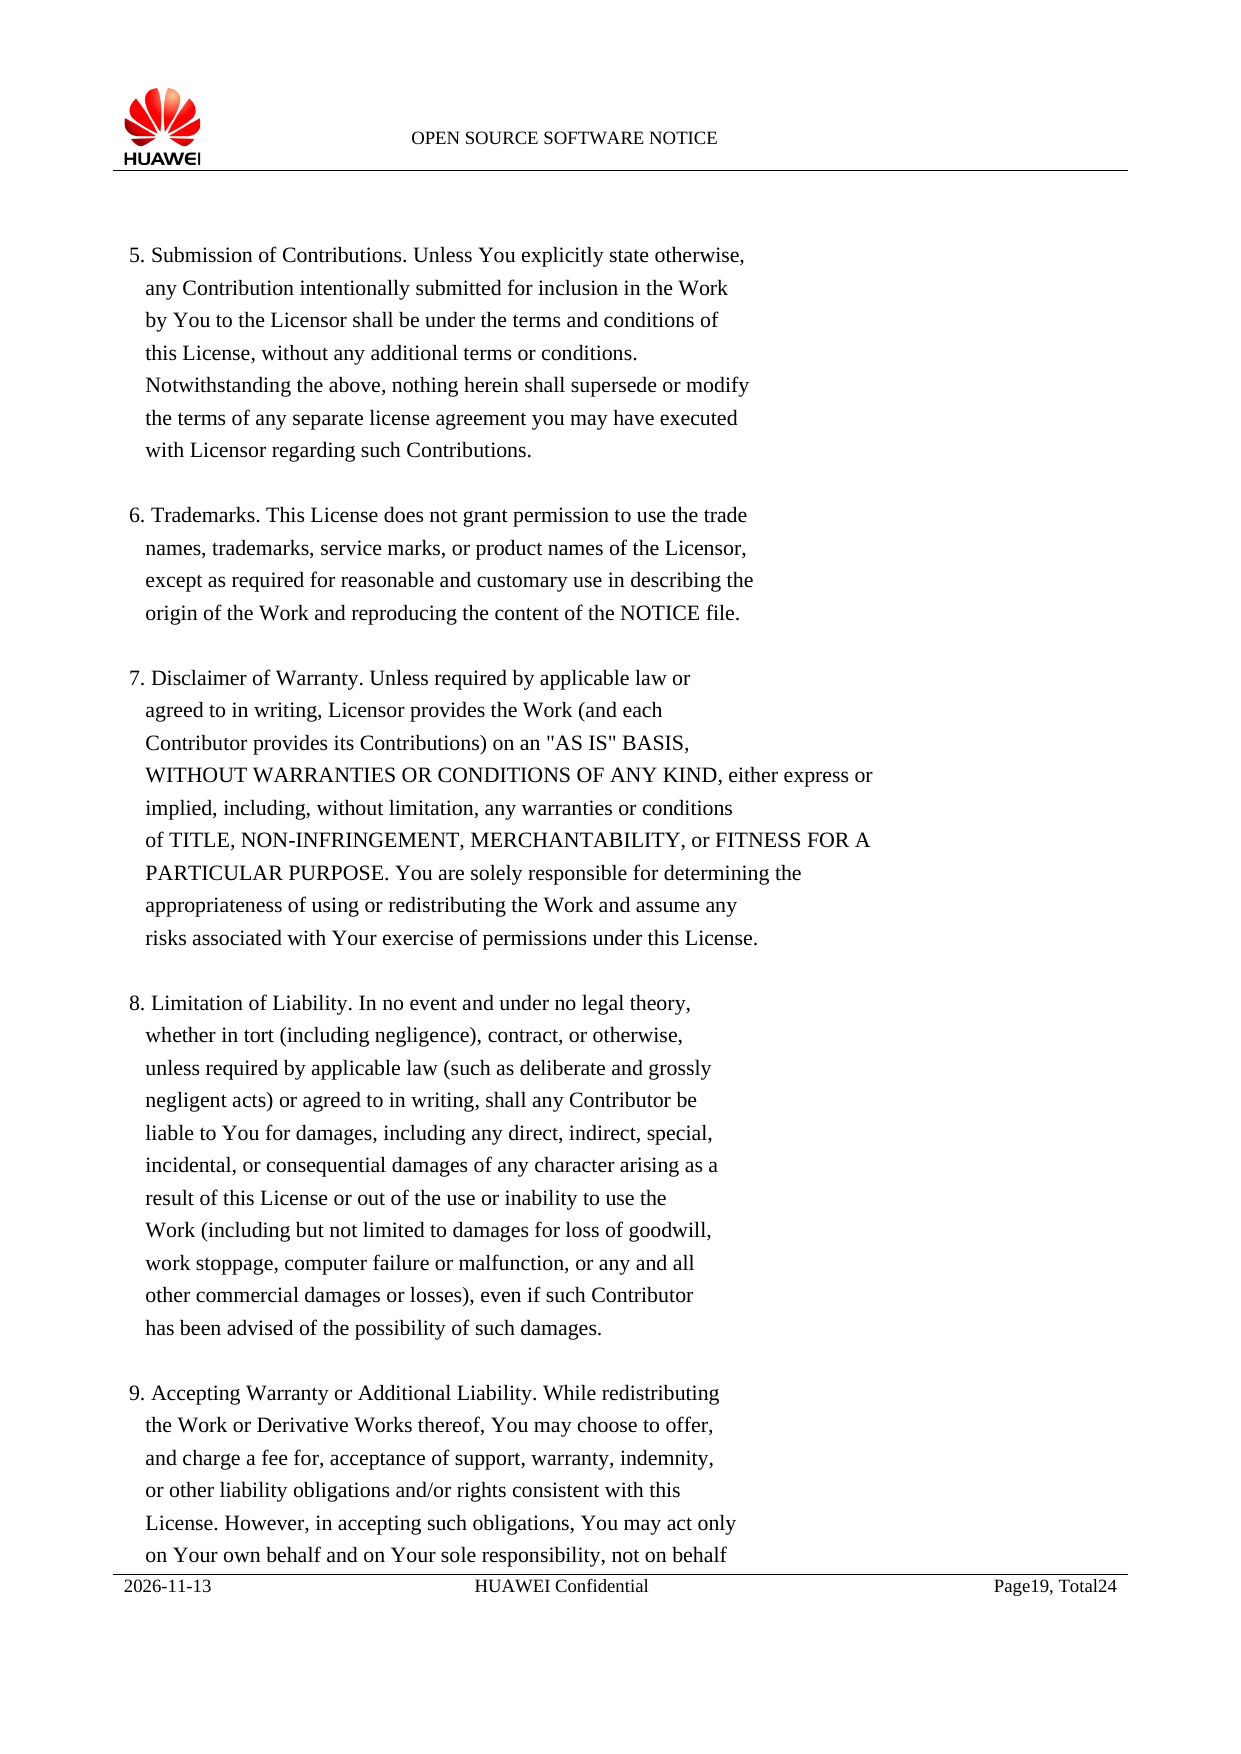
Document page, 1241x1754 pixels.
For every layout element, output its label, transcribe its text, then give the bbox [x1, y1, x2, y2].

picture [124, 88, 201, 165]
